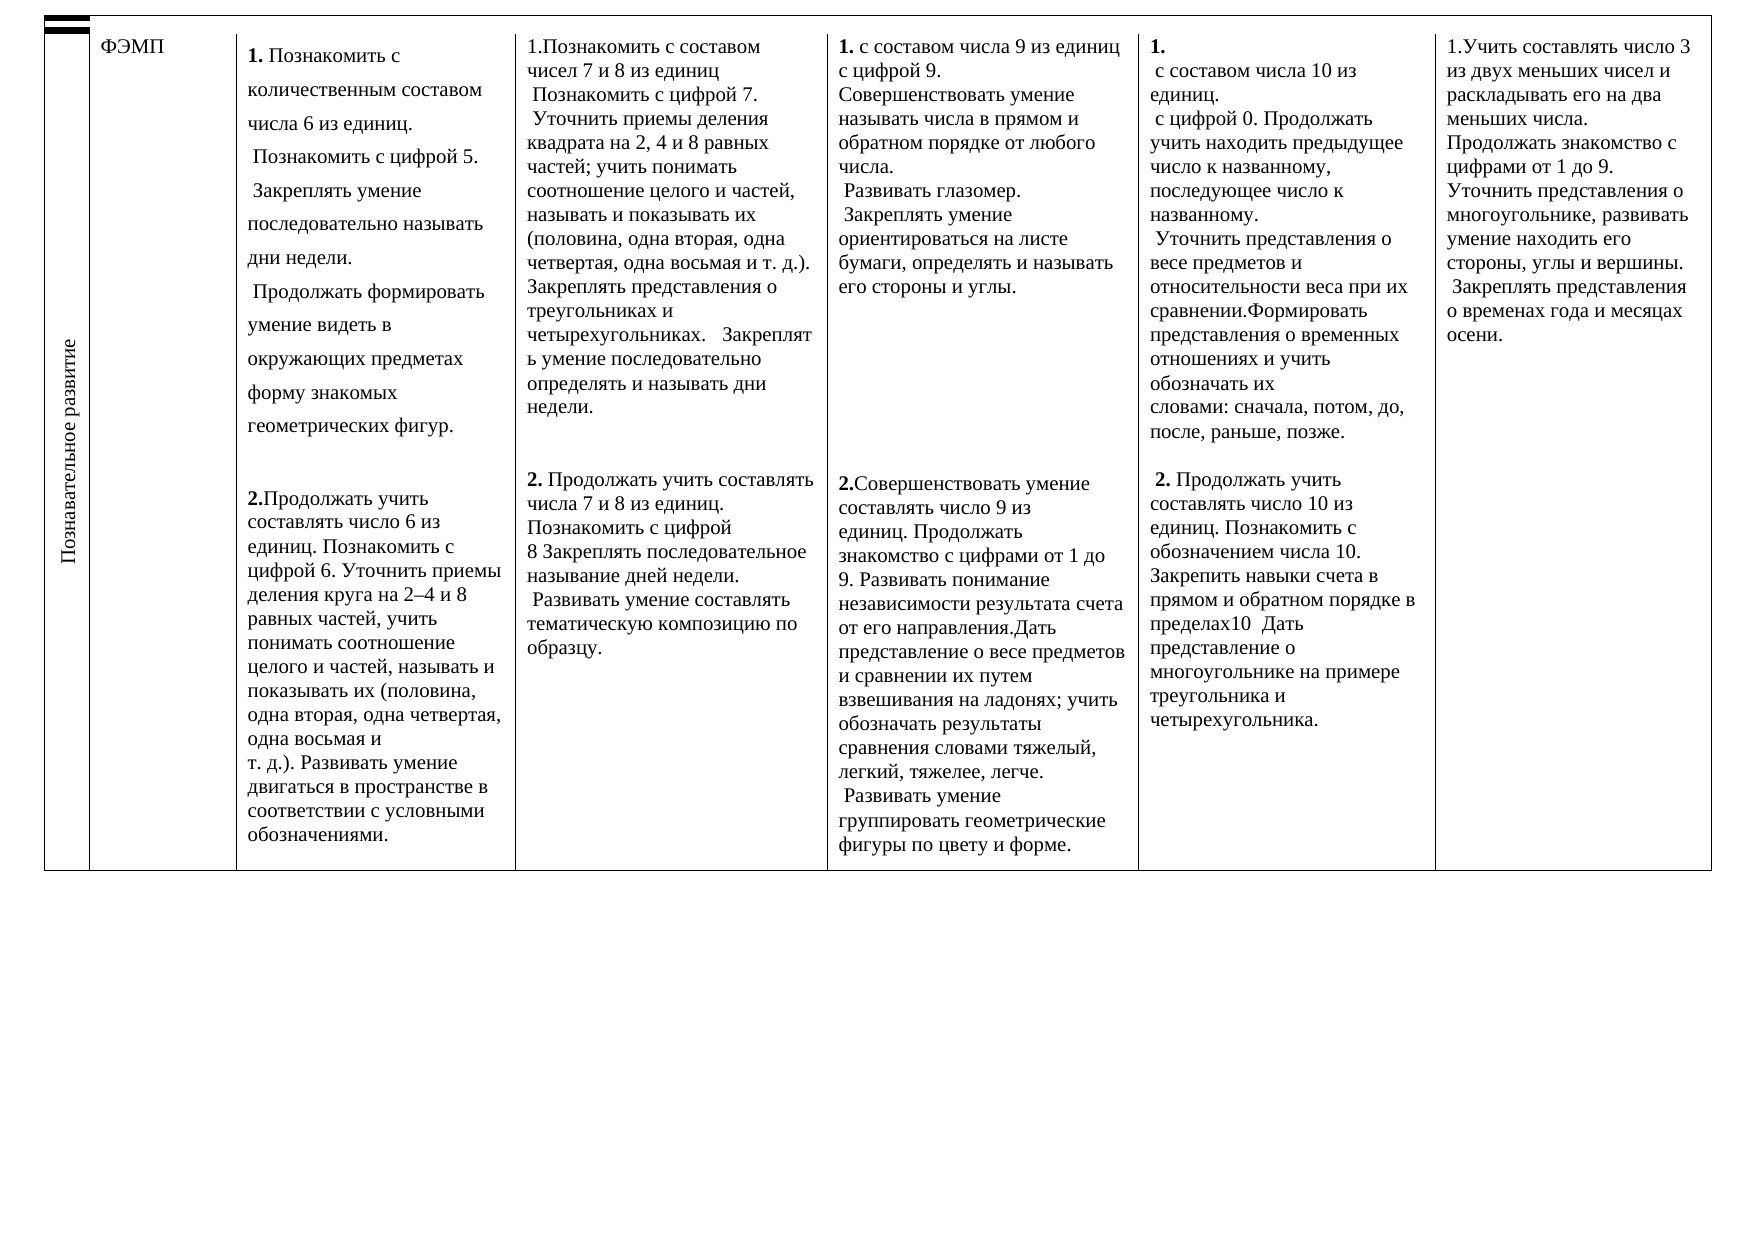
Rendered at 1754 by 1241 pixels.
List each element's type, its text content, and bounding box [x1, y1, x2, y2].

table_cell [45, 34, 89, 870]
table_cell 1.Познакомить с составом чисел 7 и 8 из единиц Познакомить с цифрой 7. Уточнить приемы деления квадрата на 2, 4 и 8 равных частей; учить понимать соотношение целого и частей, называть и показывать их (половина, одна вторая, одна четвертая, одна восьмая и т. д.). Закреплять представления о треугольниках и четырехугольниках. Закреплять умение последовательно определять и называть дни недели. 2. Продолжать учить составлять числа 7 и 8 из единиц. Познакомить с цифрой 8 Закреплять последовательное называние дней недели. Развивать умение составлять тематическую композицию по образцу. [516, 16, 827, 870]
table_cell 1.Учить составлять число 3 из двух меньших чисел и раскладывать его на два меньших числа. Продолжать знакомство с цифрами от 1 до 9. Уточнить представления о многоугольнике, развивать умение находить его стороны, углы и вершины. Закреплять представления о временах года и месяцах осени. [1435, 16, 1711, 870]
table_cell 1. с составом числа 9 из единиц с цифрой 9. Совершенствовать умение называть числа в прямом и обратном порядке от любого числа. Развивать глазомер. Закреплять умение ориентироваться на листе бумаги, определять и называть его стороны и углы. 2.Совершенствовать умение составлять число 9 из единиц. Продолжать знакомство с цифрами от 1 до 9. Развивать понимание независимости результата счета от его направления.Дать представление о весе предметов и сравнении их путем взвешивания на ладонях; учить обозначать результаты сравнения словами тяжелый, легкий, тяжелее, легче. Развивать умение группировать геометрические фигуры по цвету и форме. [827, 16, 1138, 870]
table_cell 1. с составом числа 10 из единиц. с цифрой 0. Продолжать учить находить предыдущее число к названному, последующее число к названному. Уточнить представления о весе предметов и относительности веса при их сравнении.Формировать представления о временных отношениях и учить обозначать их словами: сначала, потом, до, после, раньше, позже. 2. Продолжать учить составлять число 10 из единиц. Познакомить с обозначением числа 10. Закрепить навыки счета в прямом и обратном порядке в пределах10 Дать представление о многоугольнике на примере треугольника и четырехугольника. [1139, 16, 1435, 870]
table_cell ФЭМП [89, 16, 236, 870]
table_cell 1. Познакомить с количественным составом числа 6 из единиц. Познакомить с цифрой 5. Закреплять умение последовательно называть дни недели. Продолжать формировать умение видеть в окружающих предметах форму знакомых геометрических фигур. 2.Продолжать учить составлять число 6 из единиц. Познакомить с цифрой 6. Уточнить приемы деления круга на 2–4 и 8 равных частей, учить понимать соотношение целого и частей, называть и показывать их (половина, одна вторая, одна четвертая, одна восьмая и т. д.). Развивать умение двигаться в пространстве в соответствии с условными обозначениями. [236, 16, 516, 870]
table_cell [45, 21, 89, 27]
